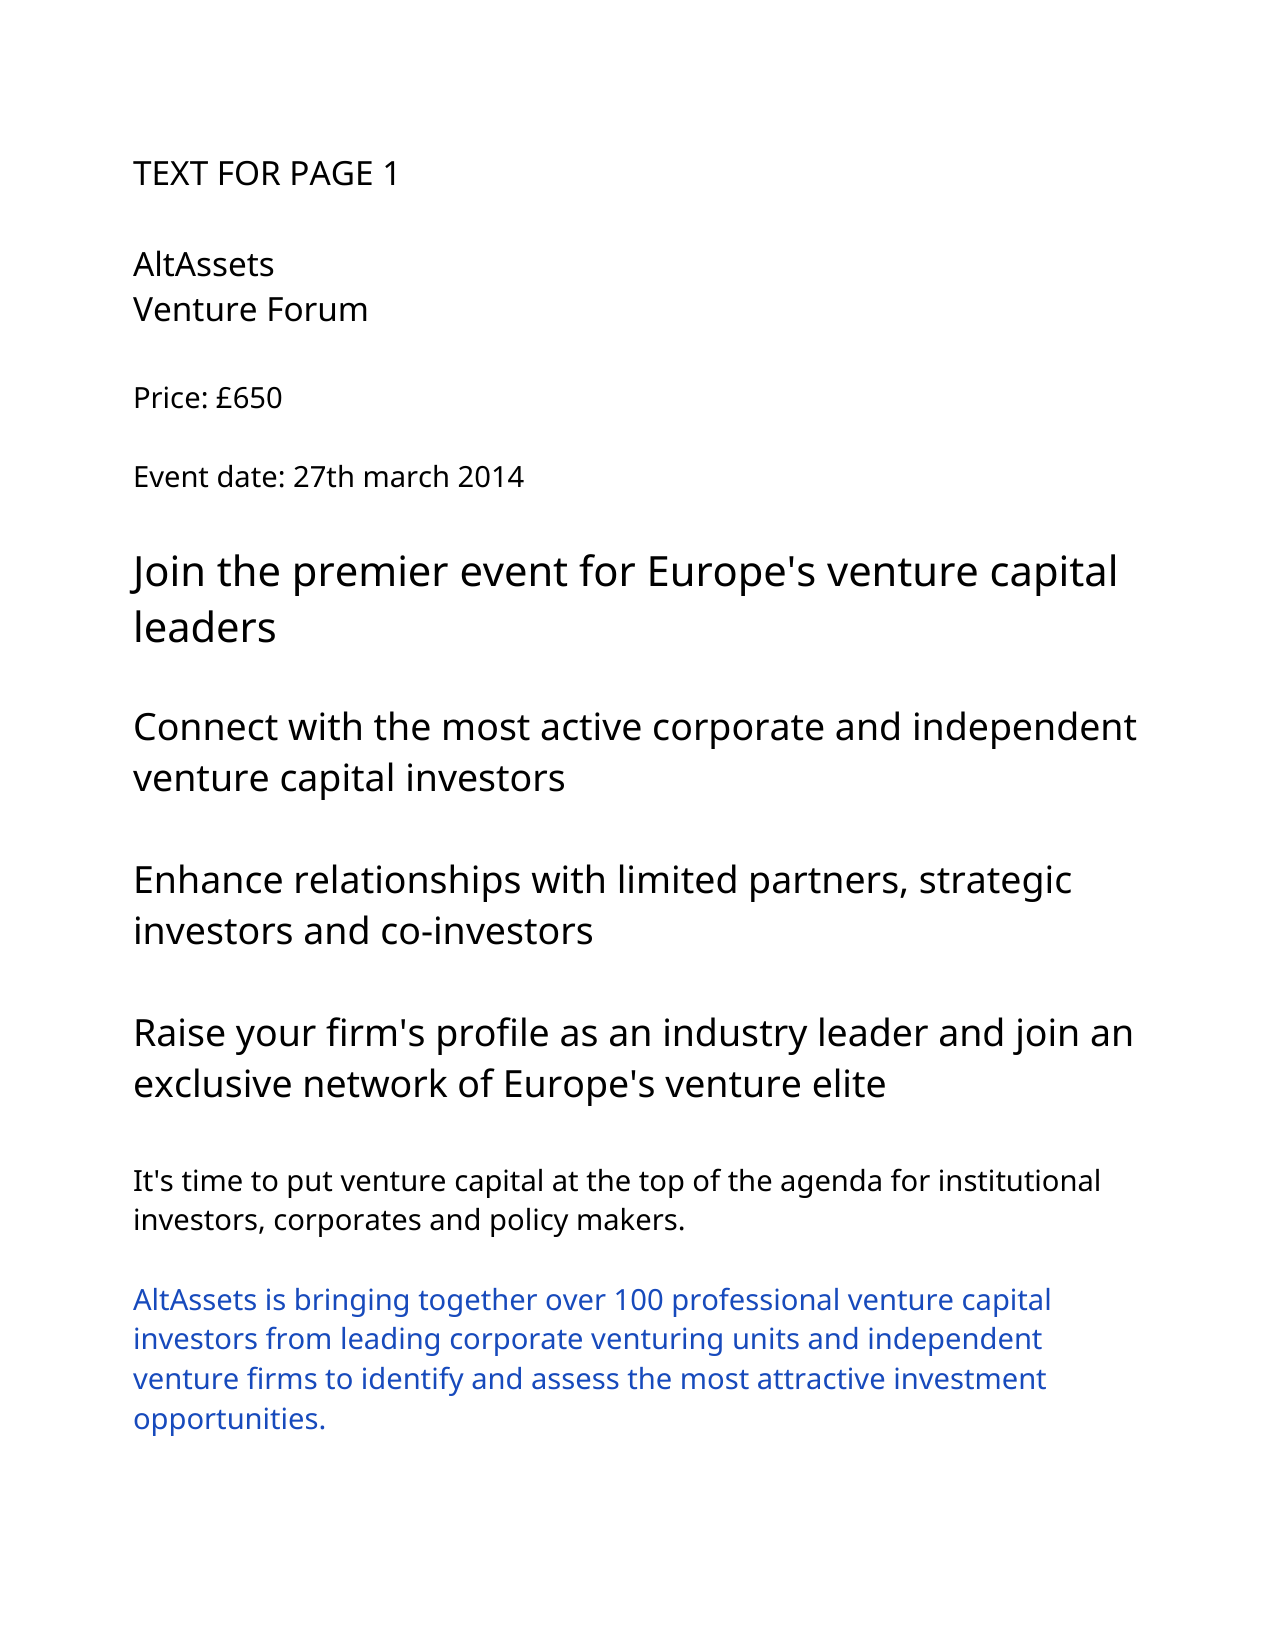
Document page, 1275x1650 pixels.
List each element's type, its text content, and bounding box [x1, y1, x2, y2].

text Connect with the most active corporate and independent venture capital investors [133, 701, 1152, 803]
text AltAssets is bringing together over 100 professional venture capital investors from leading corporate venturing units and independent venture firms to identify and assess the most attractive investment opportunities. [133, 1279, 1152, 1438]
text Enhance relationships with limited partners, strategic investors and co-investors [133, 854, 1152, 956]
text Price: £650 [133, 377, 1152, 417]
text Join the premier event for Europe's venture capital leaders [133, 542, 1152, 655]
text AltAssets [133, 241, 1152, 286]
text Venture Forum [133, 286, 1152, 332]
text Raise your firm's profile as an industry leader and join an exclusive network of Europe's venture elite [133, 1007, 1152, 1109]
text Event date: 27th march 2014 [133, 456, 1152, 496]
text It's time to put venture capital at the top of the agenda for institutional investors, corporates and policy makers. [133, 1160, 1152, 1239]
text TEXT FOR PAGE 1 [133, 150, 1152, 195]
